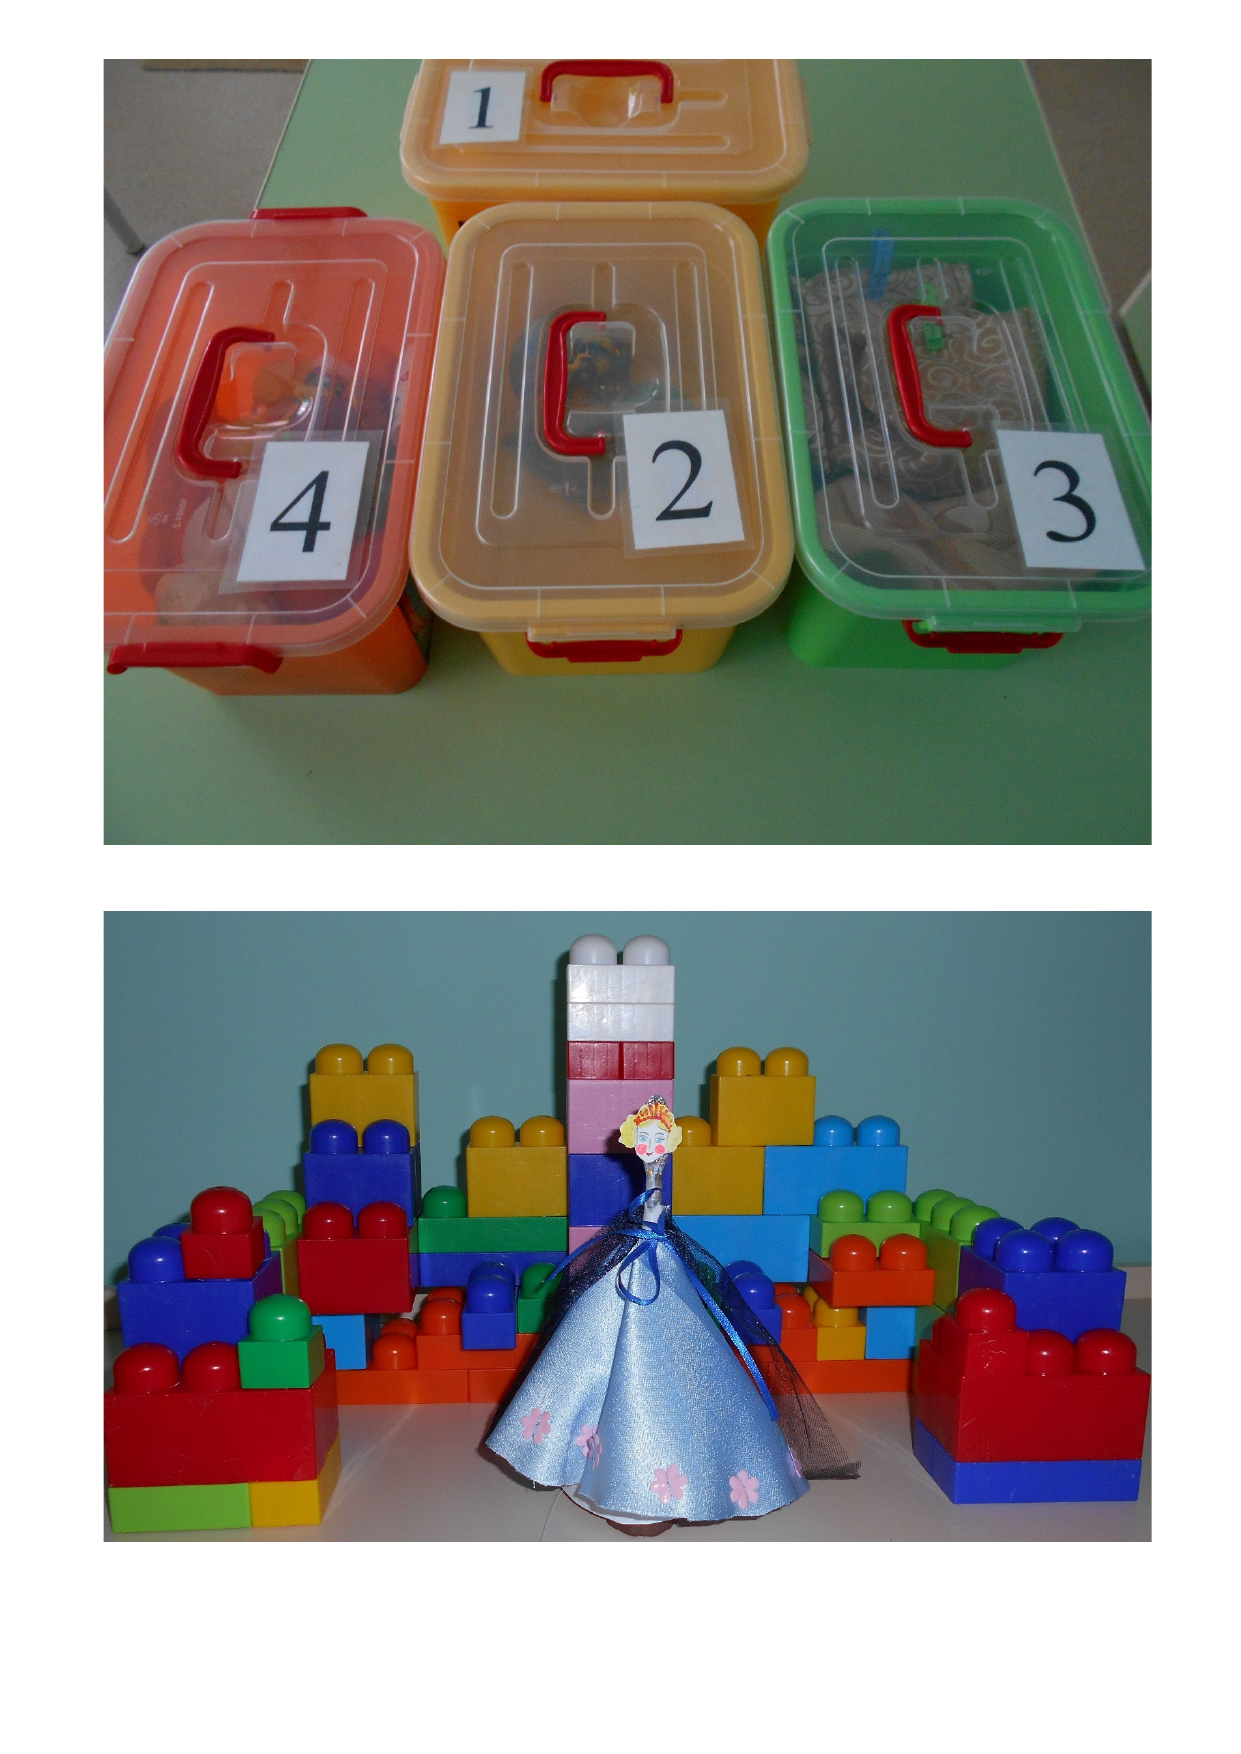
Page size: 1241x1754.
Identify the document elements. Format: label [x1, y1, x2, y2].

picture [103, 911, 1152, 1542]
picture [103, 59, 1152, 845]
